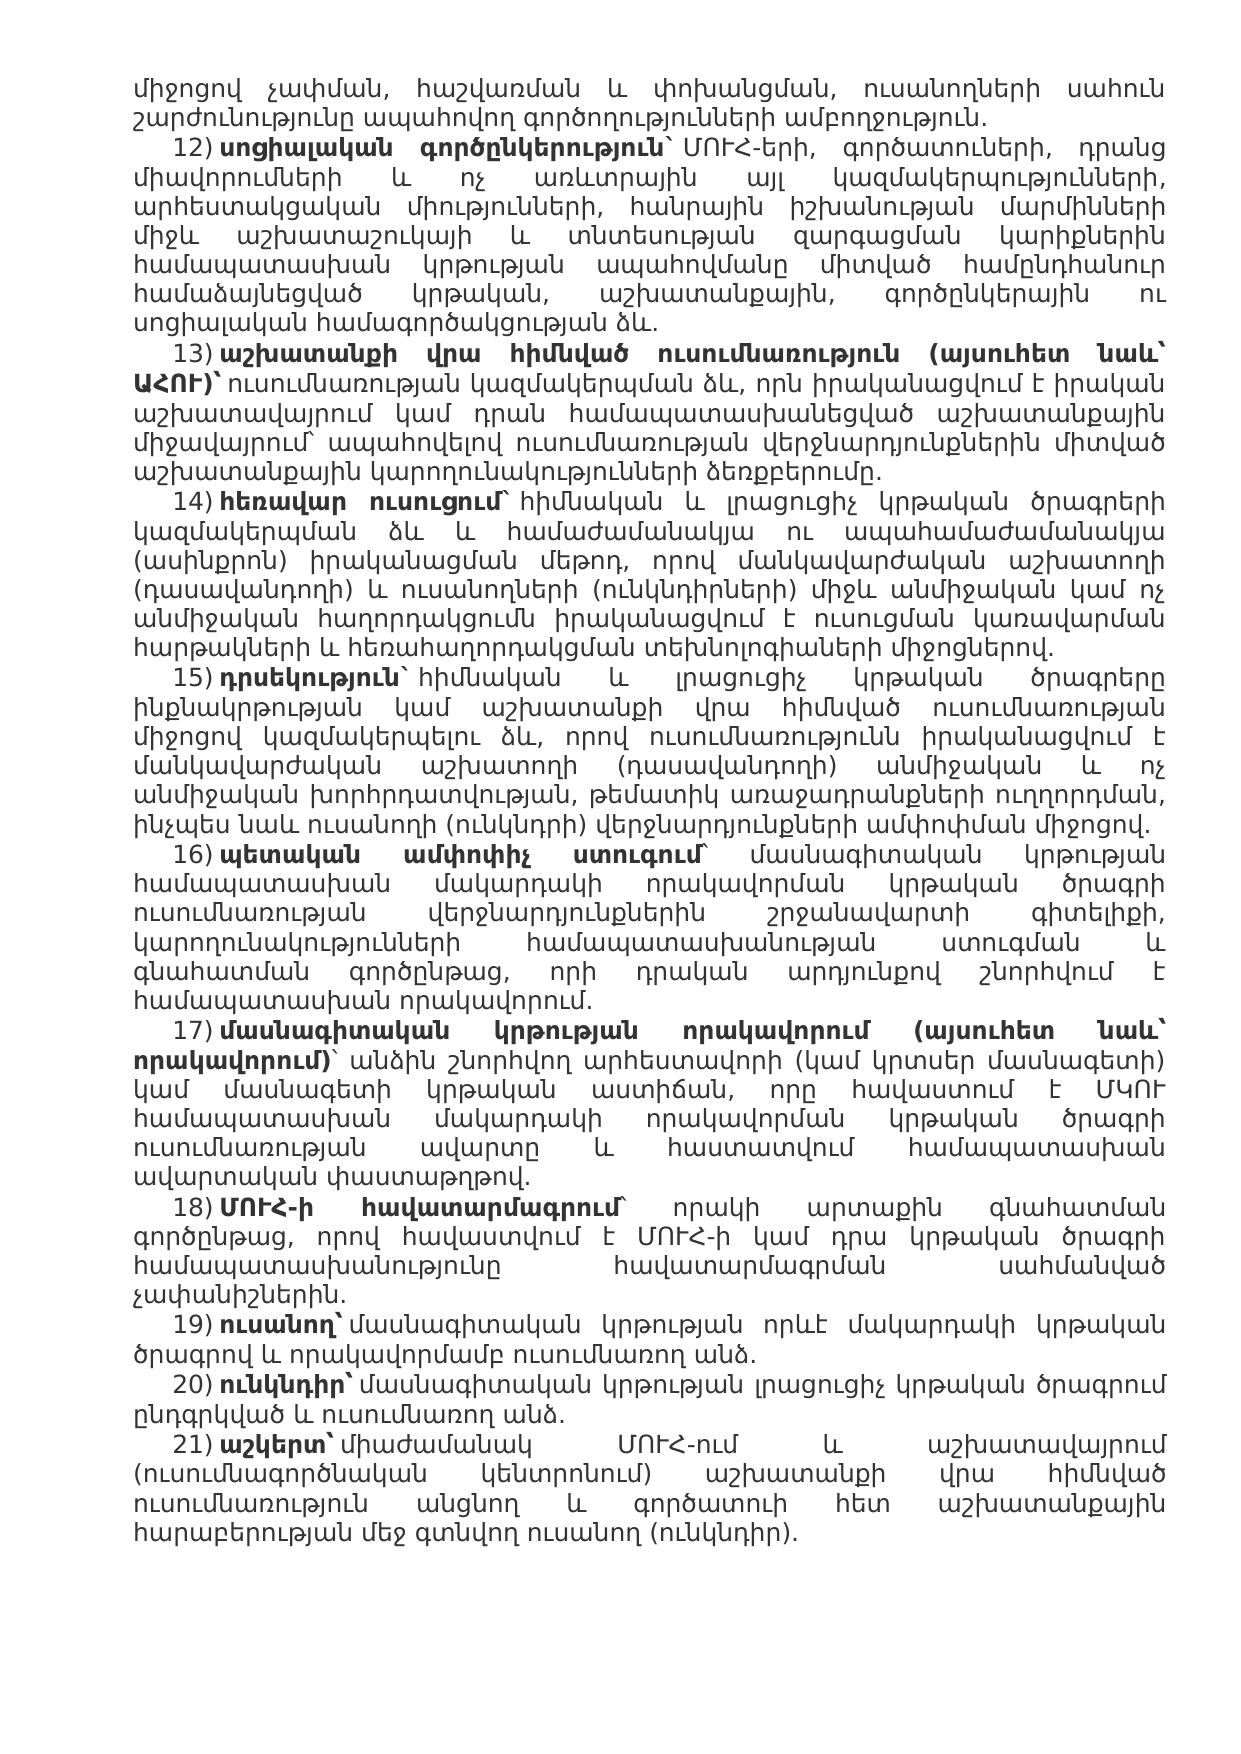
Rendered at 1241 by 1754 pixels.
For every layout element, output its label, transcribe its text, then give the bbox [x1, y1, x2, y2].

text 12) սոցիալական գործընկերություն` ՄՈՒՀ-երի, գործատուների, դրանց միավորումների և ոչ առևտրային այլ կազմակերպությունների, արհեստակցական միությունների, հանրային իշխանության մարմինների միջև աշխատաշուկայի և տնտեսության զարգացման կարիքներին համապատասխան կրթության ապահովմանը միտված համընդհանուր համաձայնեցված կրթական, աշխատանքային, գործընկերային ու սոցիալական համագործակցության ձև. [133, 132, 1167, 338]
text 13) աշխատանքի վրա հիմնված ուսումնառություն (այսուհետ նաև՝ ԱՀՈՒ)՝ ուսումնառության կազմակերպման ձև, որն իրականացվում է իրական աշխատավայրում կամ դրան համապատասխանեցված աշխատանքային միջավայրում՝ ապահովելով ուսումնառության վերջնարդյունքներին միտված աշխատանքային կարողունակությունների ձեռքբերումը. [133, 338, 1167, 486]
text 14) հեռավար ուսուցում` հիմնական և լրացուցիչ կրթական ծրագրերի կազմակերպման ձև և համաժամանակյա ու ապահամաժամանակյա (ասինքրոն) իրականացման մեթոդ, որով մանկավարժական աշխատողի (դասավանդողի) և ուսանողների (ունկնդիրների) միջև անմիջական կամ ոչ անմիջական հաղորդակցումն իրականացվում է ուսուցման կառավարման հարթակների և հեռահաղորդակցման տեխնոլոգիաների միջոցներով. [133, 486, 1167, 663]
text 17) մասնագիտական կրթության որակավորում (այսուհետ նաև՝ որակավորում)՝ անձին շնորհվող արհեստավորի (կամ կրտսեր մասնագետի) կամ մասնագետի կրթական աստիճան, որը հավաստում է ՄԿՈՒ համապատասխան մակարդակի որակավորման կրթական ծրագրի ուսումնառության ավարտը և հաստատվում համապատասխան ավարտական փաստաթղթով. [133, 1015, 1167, 1192]
text 19) ուսանող՝ մասնագիտական կրթության որևէ մակարդակի կրթական ծրագրով և որակավորմամբ ուսումնառող անձ. [133, 1310, 1167, 1369]
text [133, 74, 1167, 132]
text 20) ունկնդիր՝ մասնագիտական կրթության լրացուցիչ կրթական ծրագրում ընդգրկված և ուսումնառող անձ. [133, 1369, 1167, 1429]
text 18) ՄՈՒՀ-ի հավատարմագրում՝ որակի արտաքին գնահատման գործընթաց, որով հավաստվում է ՄՈՒՀ-ի կամ դրա կրթական ծրագրի համապատասխանությունը հավատարմագրման սահմանված չափանիշներին. [133, 1192, 1167, 1310]
text 21) աշկերտ՝ միաժամանակ ՄՈՒՀ-ում և աշխատավայրում (ուսումնագործնական կենտրոնում) աշխատանքի վրա հիմնված ուսումնառություն անցնող և գործատուի հետ աշխատանքային հարաբերության մեջ գտնվող ուսանող (ունկնդիր). [133, 1429, 1167, 1547]
text 16) պետական ամփոփիչ ստուգում՝ մասնագիտական կրթության համապատասխան մակարդակի որակավորման կրթական ծրագրի ուսումնառության վերջնարդյունքներին շրջանավարտի գիտելիքի, կարողունակությունների համապատասխանության ստուգման և գնահատման գործընթաց, որի դրական արդյունքով շնորհվում է համապատասխան որակավորում. [133, 839, 1167, 1015]
text 15) դրսեկություն` հիմնական և լրացուցիչ կրթական ծրագրերը ինքնակրթության կամ աշխատանքի վրա հիմնված ուսումնառության միջոցով կազմակերպելու ձև, որով ուսումնառությունն իրականացվում է մանկավարժական աշխատողի (դասավանդողի) անմիջական և ոչ անմիջական խորհրդատվության, թեմատիկ առաջադրանքների ուղղորդման, ինչպես նաև ուսանողի (ունկնդրի) վերջնարդյունքների ամփոփման միջոցով. [133, 663, 1167, 839]
